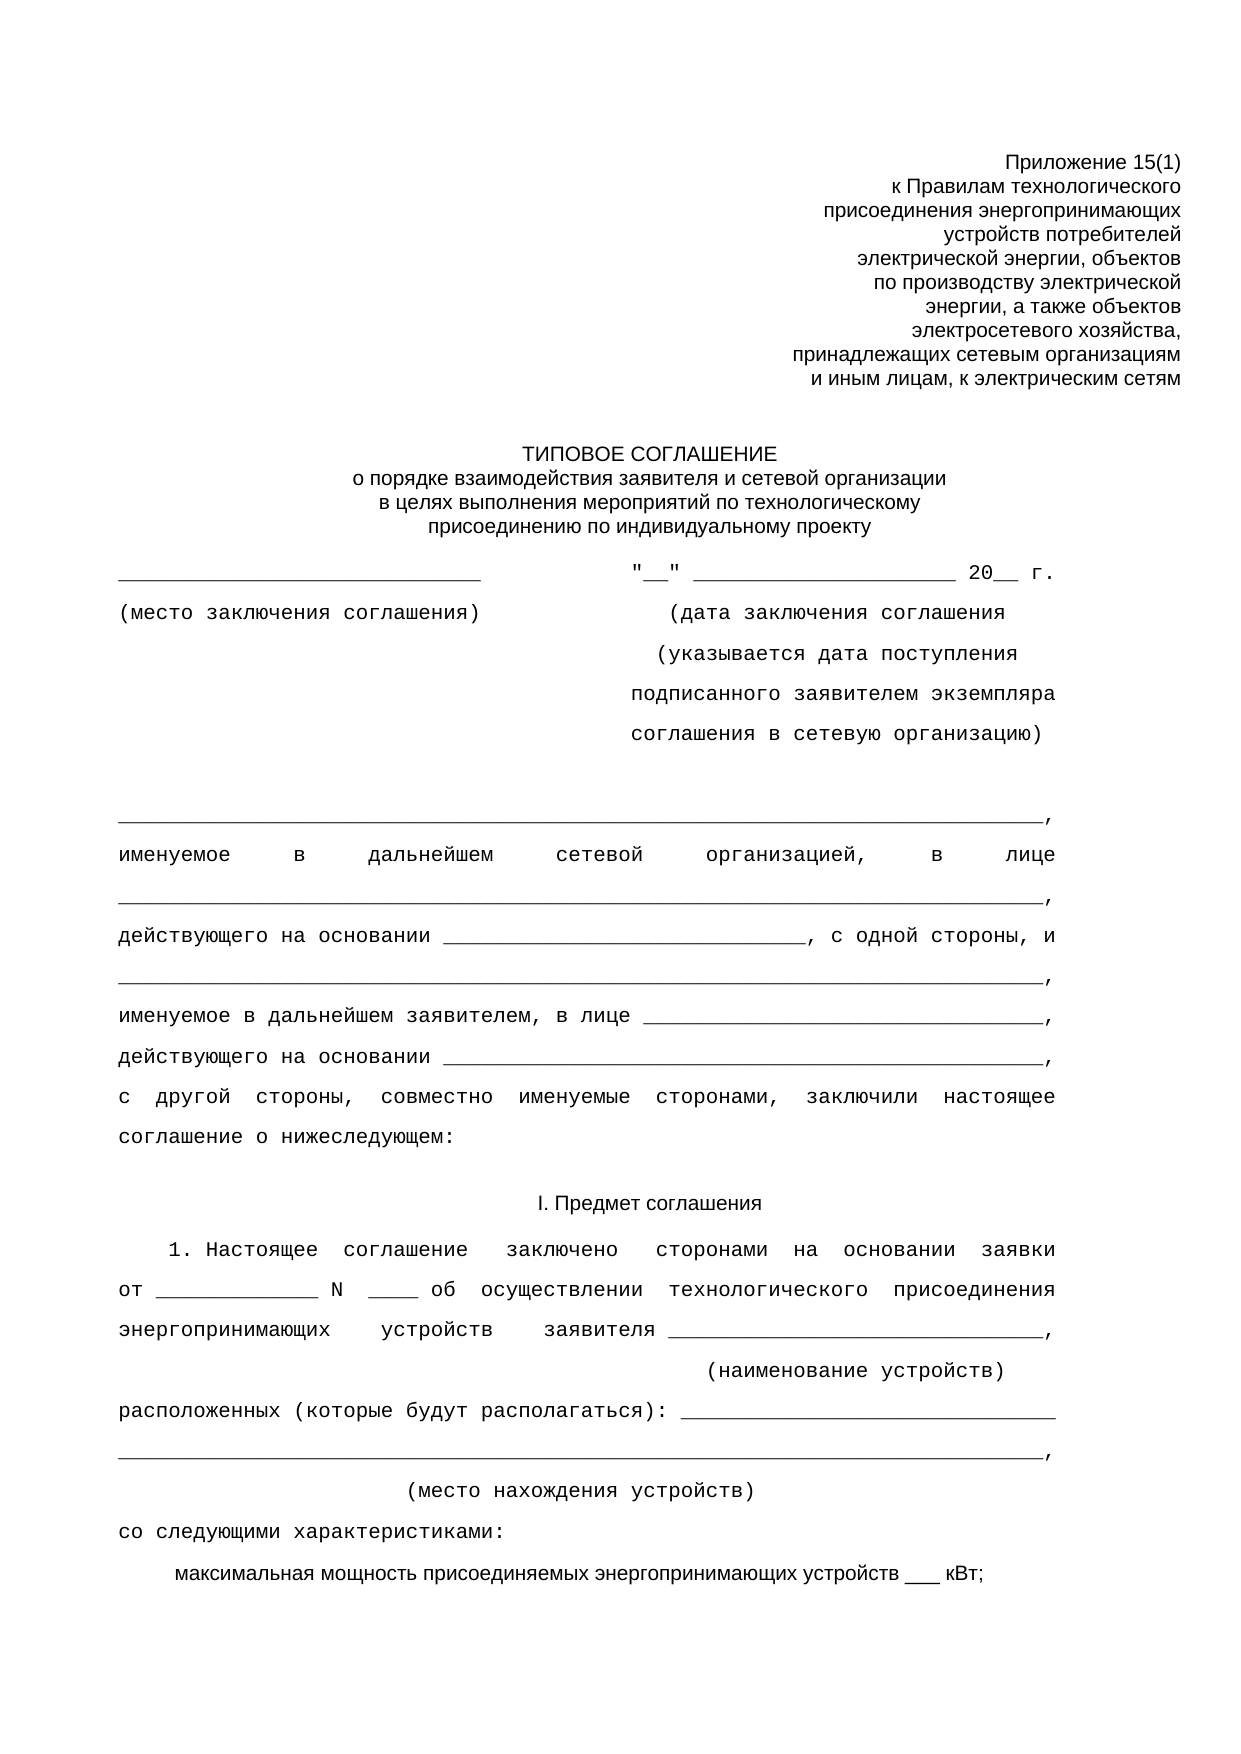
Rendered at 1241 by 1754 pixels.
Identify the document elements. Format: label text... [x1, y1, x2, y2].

text 1. Настоящее соглашение заключено сторонами на основании заявки [118, 1239, 1181, 1262]
text Приложение 15(1) [118, 150, 1181, 174]
text принадлежащих сетевым организациям [118, 342, 1181, 366]
text действующего на основании _____________________________, с одной стороны, и [118, 925, 1181, 948]
text к Правилам технологического [118, 174, 1181, 198]
text именуемое в дальнейшем сетевой организацией, в лице [118, 844, 1181, 868]
text устройств потребителей [118, 222, 1181, 246]
text (наименование устройств) [118, 1359, 1181, 1383]
text о порядке взаимодействия заявителя и сетевой организации [118, 466, 1181, 490]
text электросетевого хозяйства, [118, 318, 1181, 342]
text присоединению по индивидуальному проекту [118, 514, 1181, 538]
text присоединения энергопринимающих [118, 198, 1181, 222]
text максимальная мощность присоединяемых энергопринимающих устройств ___ кВт; [118, 1561, 1181, 1585]
text __________________________________________________________________________, [118, 965, 1181, 989]
text и иным лицам, к электрическим сетям [118, 366, 1181, 389]
text в целях выполнения мероприятий по технологическому [118, 490, 1181, 514]
text __________________________________________________________________________, [118, 884, 1181, 908]
text __________________________________________________________________________, [118, 1440, 1181, 1464]
text энергии, а также объектов [118, 294, 1181, 318]
text (место заключения соглашения) (дата заключения соглашения [118, 602, 1181, 626]
text со следующими характеристиками: [118, 1521, 1181, 1544]
text I. Предмет соглашения [118, 1191, 1181, 1215]
text (место нахождения устройств) [118, 1481, 1181, 1504]
text энергопринимающих устройств заявителя ______________________________, [118, 1319, 1181, 1343]
text _____________________________ "__" _____________________ 20__ г. [118, 562, 1181, 586]
text соглашение о нижеследующем: [118, 1126, 1181, 1150]
text соглашения в сетевую организацию) [118, 723, 1181, 747]
text подписанного заявителем экземпляра [118, 683, 1181, 707]
text электрической энергии, объектов [118, 246, 1181, 270]
text с другой стороны, совместно именуемые сторонами, заключили настоящее [118, 1086, 1181, 1110]
text именуемое в дальнейшем заявителем, в лице ________________________________, [118, 1006, 1181, 1029]
text по производству электрической [118, 270, 1181, 294]
text ТИПОВОЕ СОГЛАШЕНИЕ [118, 442, 1181, 466]
text (указывается дата поступления [118, 643, 1181, 666]
text __________________________________________________________________________, [118, 804, 1181, 828]
text расположенных (которые будут располагаться): ______________________________ [118, 1400, 1181, 1423]
text действующего на основании ________________________________________________, [118, 1046, 1181, 1069]
text от _____________ N ____ об осуществлении технологического присоединения [118, 1279, 1181, 1303]
